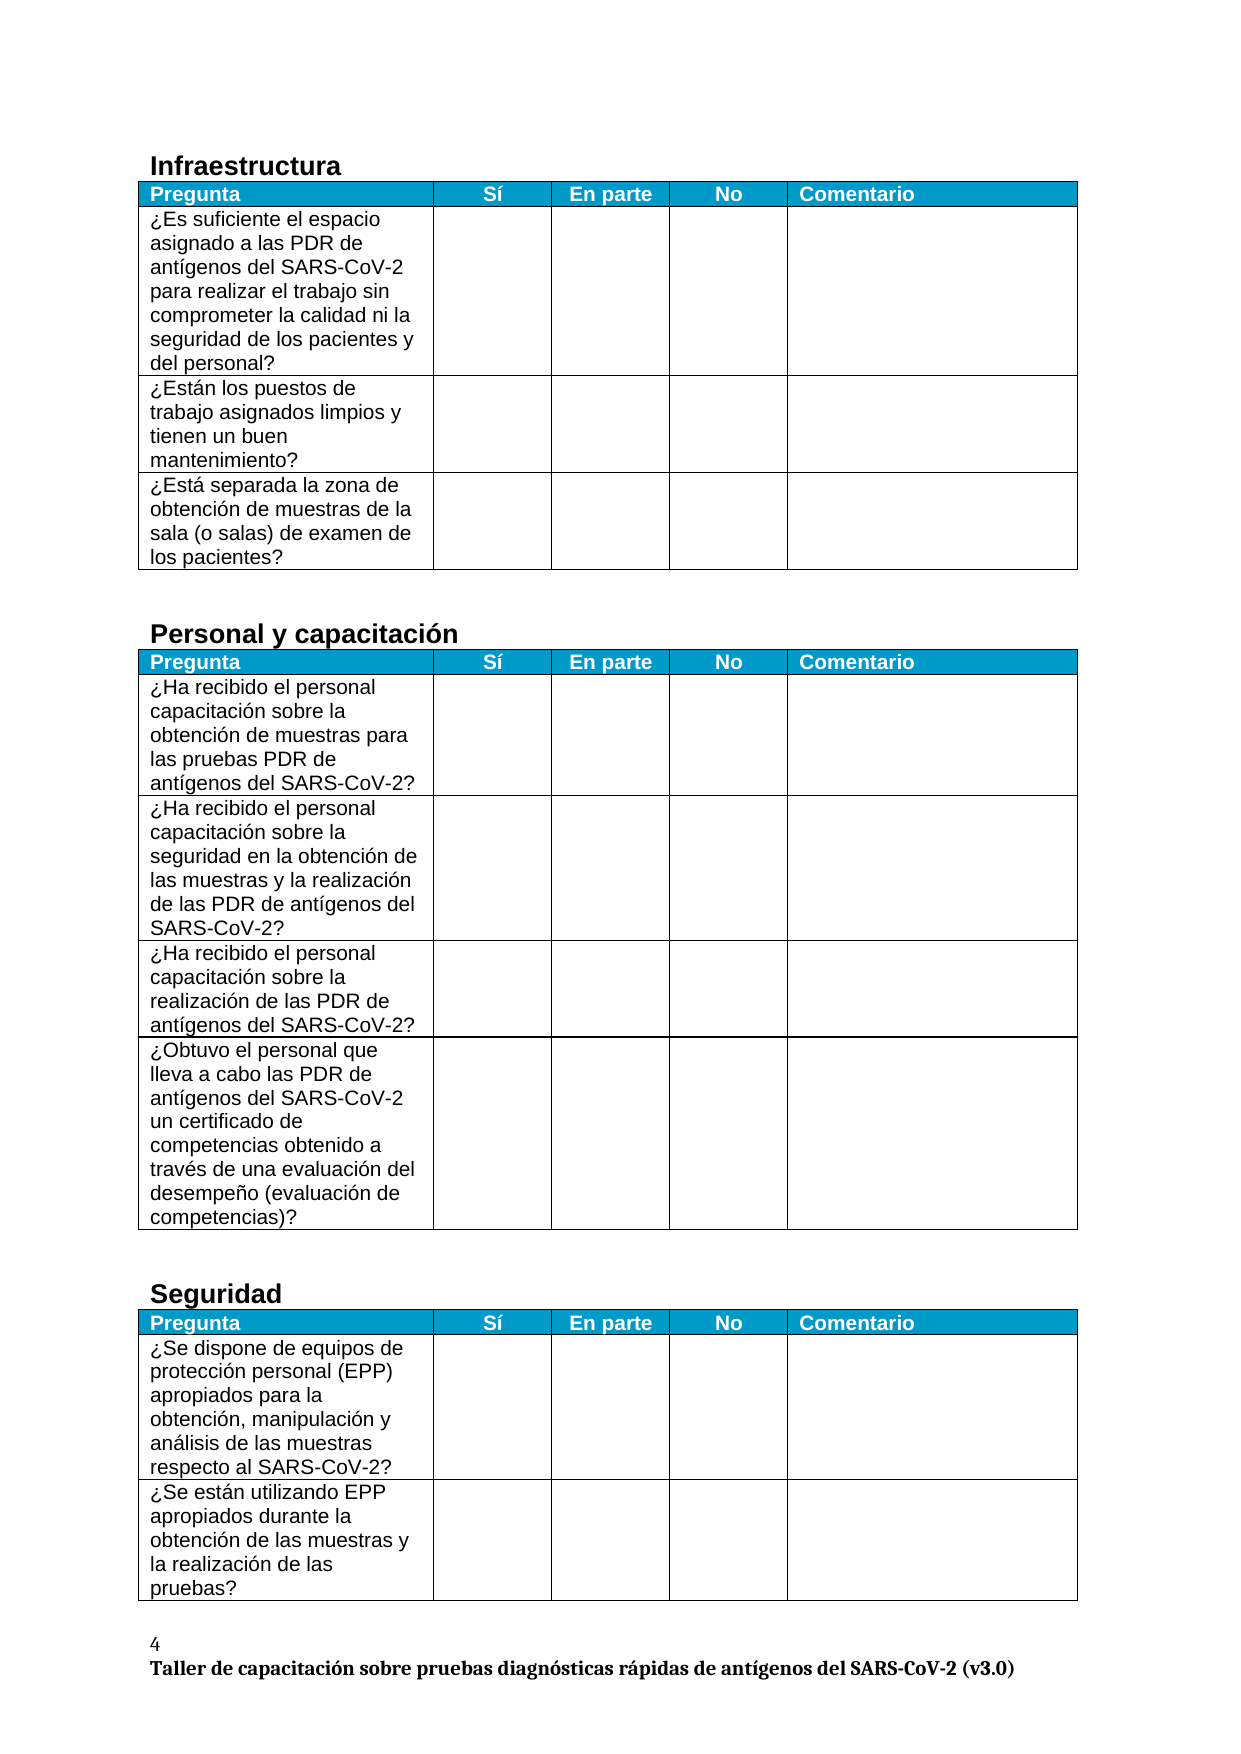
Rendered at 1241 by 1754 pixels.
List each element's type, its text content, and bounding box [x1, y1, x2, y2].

table_header Sí [434, 182, 551, 206]
table_cell [670, 1335, 787, 1479]
table_cell ¿Se están utilizando EPP apropiados durante la obtención de las muestras y la realización de las pruebas? [139, 1480, 433, 1600]
table_cell [552, 207, 669, 375]
subtitle Seguridad [150, 1278, 1090, 1309]
table_cell [788, 675, 1077, 795]
table_header Comentario [788, 650, 1077, 674]
table_cell [434, 376, 551, 472]
table_cell ¿Ha recibido el personal capacitación sobre la obtención de muestras para las pruebas PDR de antígenos del SARS-CoV-2? [139, 675, 433, 795]
table_cell [434, 473, 551, 569]
table_cell ¿Ha recibido el personal capacitación sobre la realización de las PDR de antígenos del SARS-CoV-2? [139, 941, 433, 1036]
table_cell ¿Están los puestos de trabajo asignados limpios y tienen un buen mantenimiento? [139, 376, 433, 472]
table_cell [434, 1480, 551, 1600]
table_cell [552, 1335, 669, 1479]
table_cell [552, 941, 669, 1036]
table_header Comentario [788, 1310, 1077, 1334]
table_cell ¿Se dispone de equipos de protección personal (EPP) apropiados para la obtención, manipulación y análisis de las muestras respecto al SARS-CoV-2? [139, 1335, 433, 1479]
table_cell [788, 207, 1077, 375]
table_cell [670, 207, 787, 375]
table_cell [434, 207, 551, 375]
table_cell [552, 1480, 669, 1600]
table_cell [552, 796, 669, 939]
table_cell [670, 1038, 787, 1229]
table_header Sí [434, 1310, 551, 1334]
table_cell [434, 796, 551, 939]
table_cell [434, 675, 551, 795]
table_cell [670, 941, 787, 1036]
table_cell [788, 1335, 1077, 1479]
table_cell [788, 473, 1077, 569]
table_cell [788, 1038, 1077, 1229]
table_cell [552, 675, 669, 795]
table_header Comentario [788, 182, 1077, 206]
table_header No [670, 1310, 787, 1334]
table_header En parte [552, 650, 669, 674]
table_header No [670, 650, 787, 674]
table_cell [552, 473, 669, 569]
table_cell [434, 941, 551, 1036]
table_cell ¿Obtuvo el personal que lleva a cabo las PDR de antígenos del SARS-CoV-2 un certificado de competencias obtenido a través de una evaluación del desempeño (evaluación de competencias)? [139, 1038, 433, 1229]
table_cell [788, 376, 1077, 472]
table_header No [670, 182, 787, 206]
table_header En parte [552, 1310, 669, 1334]
table_cell [670, 675, 787, 795]
table_cell ¿Está separada la zona de obtención de muestras de la sala (o salas) de examen de los pacientes? [139, 473, 433, 569]
table_cell [788, 796, 1077, 939]
table_cell ¿Es suficiente el espacio asignado a las PDR de antígenos del SARS-CoV-2 para realizar el trabajo sin comprometer la calidad ni la seguridad de los pacientes y del personal? [139, 207, 433, 375]
table_header Pregunta [139, 650, 433, 674]
table_header Pregunta [139, 1310, 433, 1334]
table_cell [434, 1038, 551, 1229]
table_cell ¿Ha recibido el personal capacitación sobre la seguridad en la obtención de las muestras y la realización de las PDR de antígenos del SARS-CoV-2? [139, 796, 433, 939]
table_cell [670, 1480, 787, 1600]
table_cell [670, 473, 787, 569]
table_cell [552, 376, 669, 472]
table_cell [552, 1038, 669, 1229]
table_cell [670, 376, 787, 472]
table_cell [434, 1335, 551, 1479]
subtitle Personal y capacitación [150, 618, 1090, 649]
table_header En parte [552, 182, 669, 206]
subtitle Infraestructura [150, 150, 1090, 181]
table_cell [670, 796, 787, 939]
table_header Sí [434, 650, 551, 674]
table_cell [788, 1480, 1077, 1600]
table_cell [788, 941, 1077, 1036]
table_header Pregunta [139, 182, 433, 206]
